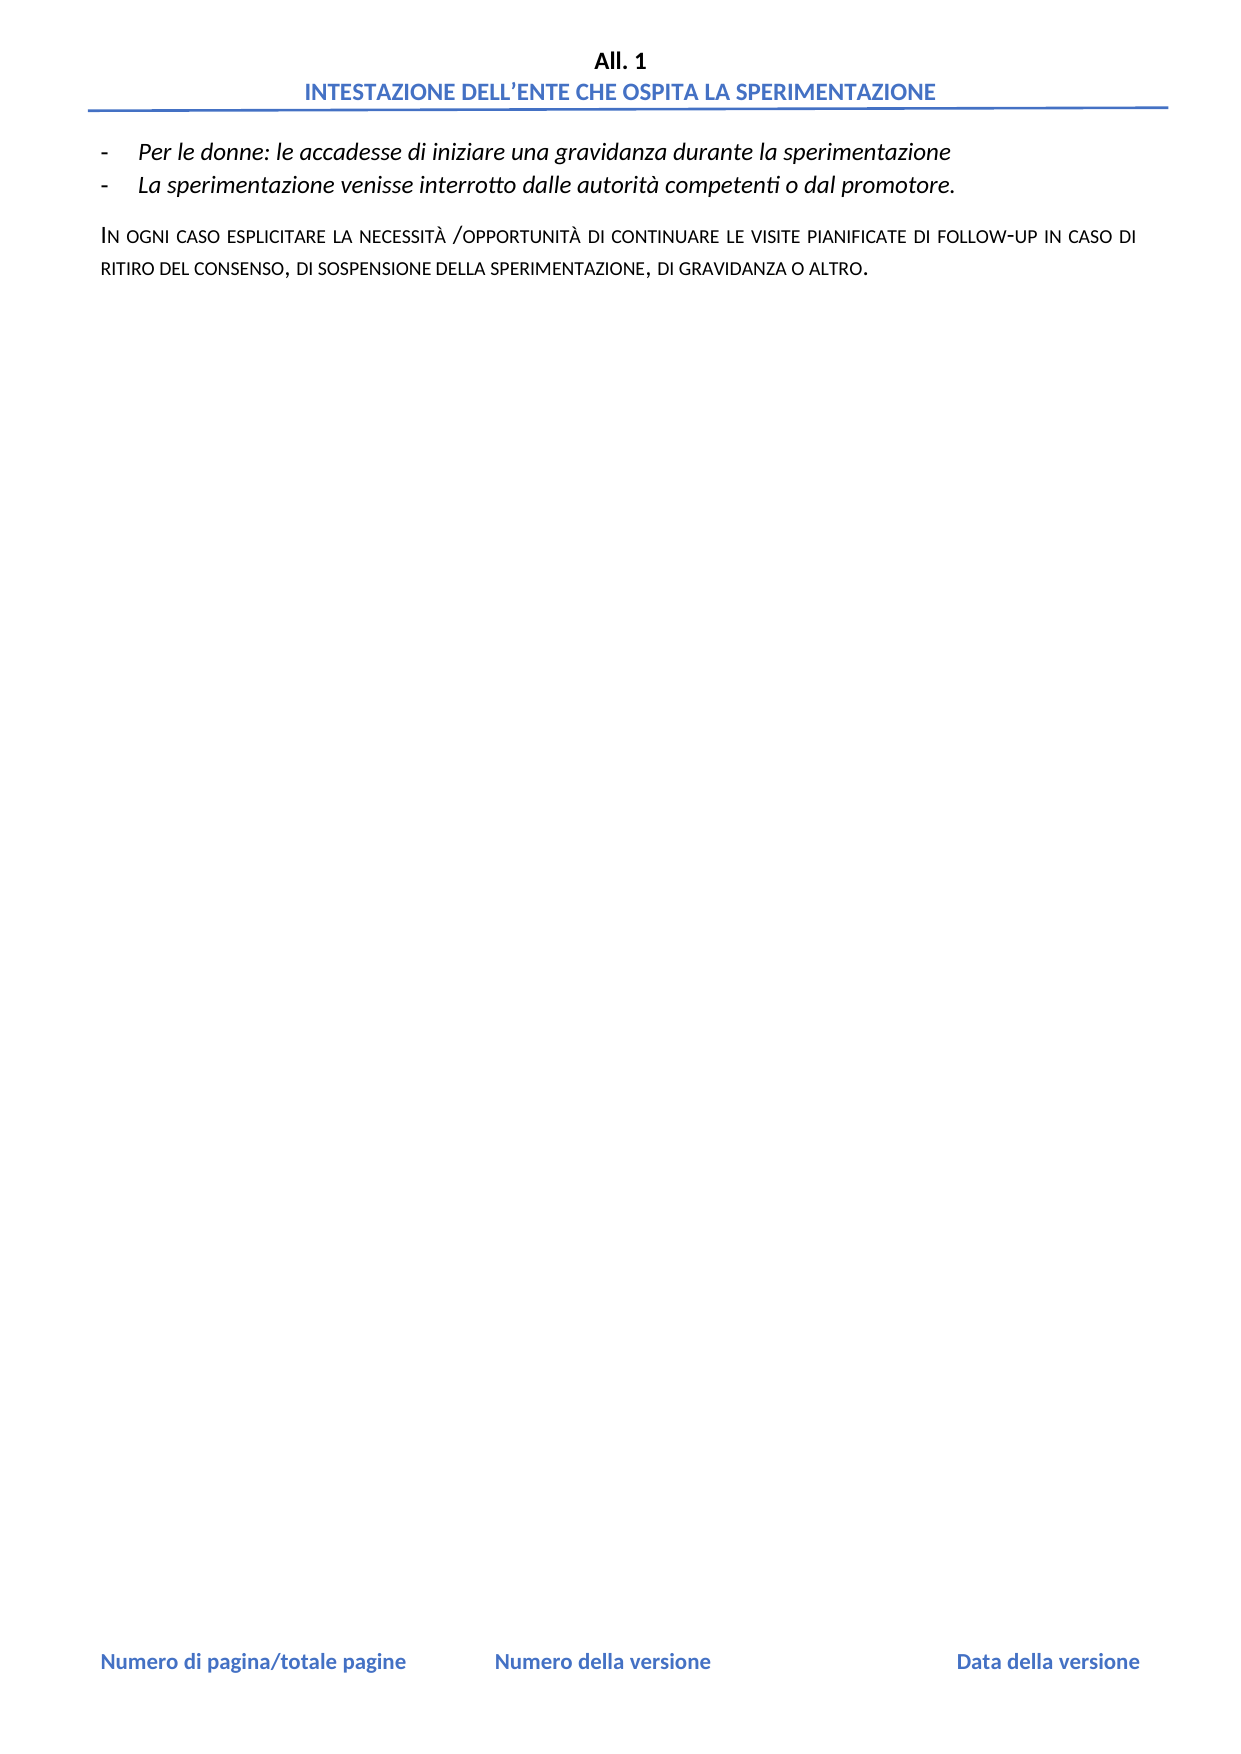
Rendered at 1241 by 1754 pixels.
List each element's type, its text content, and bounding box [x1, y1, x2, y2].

text IN OGNI CASO ESPLICITARE LA NECESSITÀ /OPPORTUNITÀ DI CONTINUARE LE VISITE PIANIFICATE DI FOLLOW-UP IN CASO DI RITIRO DEL CONSENSO, DI SOSPENSIONE DELLA SPERIMENTAZIONE, DI GRAVIDANZA O ALTRO. [100, 219, 1140, 282]
text ‐ La sperimentazione venisse interrotto dalle autorità competenti o dal promotore. [100, 169, 1184, 200]
subtitle All. 1 [303, 45, 937, 76]
text INTESTAZIONE DELL’ENTE CHE OSPITA LA SPERIMENTAZIONE [303, 76, 937, 106]
text ‐ Per le donne: le accadesse di iniziare una gravidanza durante la sperimentazione [100, 136, 1184, 167]
text Numero di pagina/totale pagine Numero della versione Data della versione [100, 1647, 1184, 1675]
